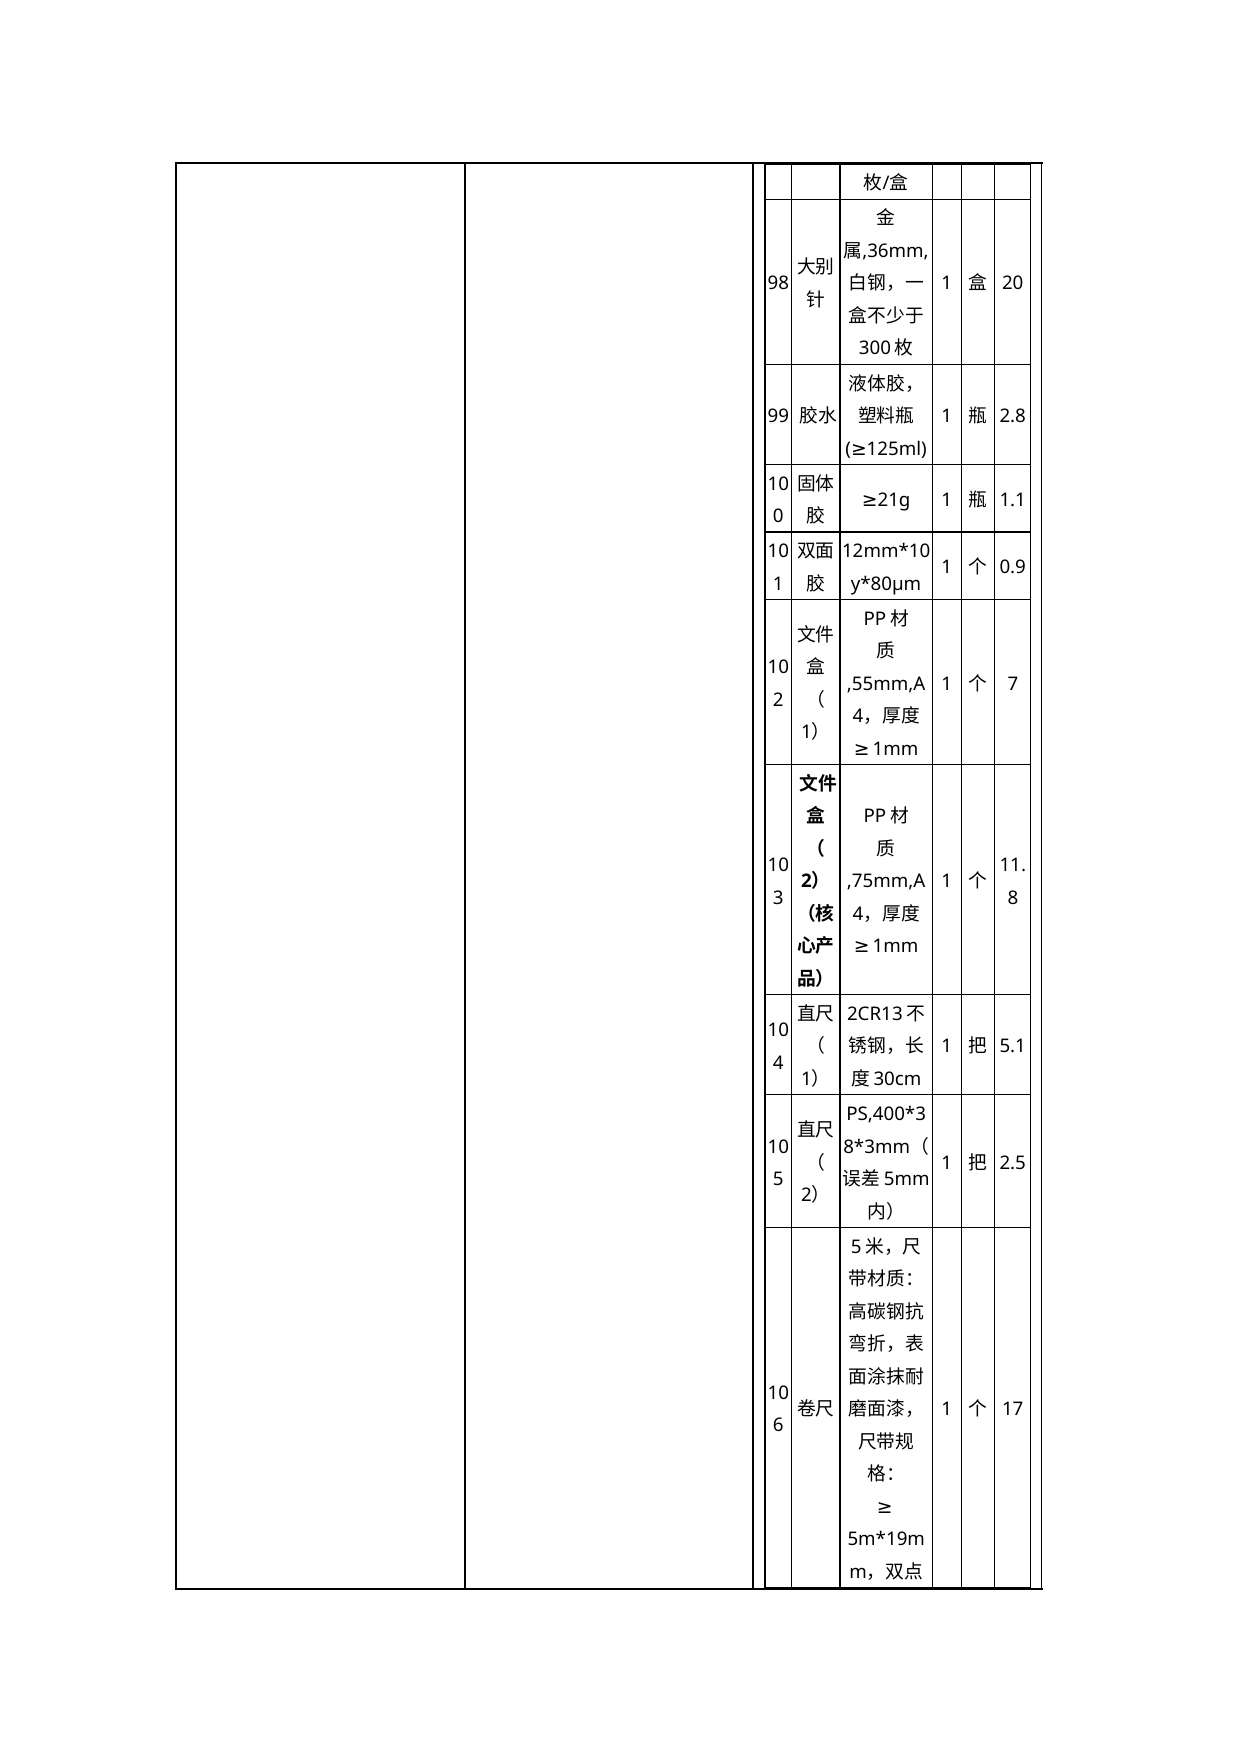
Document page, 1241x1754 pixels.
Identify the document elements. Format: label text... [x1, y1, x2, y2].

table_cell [792, 1228, 839, 1587]
table_cell 一、技术要求 （核心产品： 文件盒（2）） 注：各项产品报价不得超过单项最高限价 [792, 765, 839, 994]
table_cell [933, 1228, 961, 1587]
table_cell 一、技术要求 （核心产品： 文件盒（2）） 注：各项产品报价不得超过单项最高限价 [841, 465, 932, 531]
table_cell ★ [466, 164, 752, 1588]
table_cell 一、技术要求 （核心产品： 文件盒（2）） 注：各项产品报价不得超过单项最高限价 [995, 600, 1030, 764]
table_cell 一、技术要求 （核心产品： 文件盒（2）） 注：各项产品报价不得超过单项最高限价 [962, 765, 994, 994]
table_cell 一、技术要求 （核心产品： 文件盒（2）） 注：各项产品报价不得超过单项最高限价 [792, 1095, 839, 1227]
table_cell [766, 165, 791, 199]
table_cell 一、技术要求 （核心产品： 文件盒（2）） 注：各项产品报价不得超过单项最高限价 [841, 533, 932, 599]
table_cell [962, 1228, 994, 1587]
table_cell 一、技术要求 （核心产品： 文件盒（2）） 注：各项产品报价不得超过单项最高限价 [841, 600, 932, 764]
table_cell 一、技术要求 （核心产品： 文件盒（2）） 注：各项产品报价不得超过单项最高限价 [792, 365, 839, 464]
table_cell 一、技术要求 （核心产品： 文件盒（2）） 注：各项产品报价不得超过单项最高限价 [841, 365, 932, 464]
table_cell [754, 164, 764, 1588]
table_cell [792, 165, 839, 199]
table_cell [766, 1228, 791, 1587]
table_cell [933, 165, 961, 199]
table_cell 一、技术要求 （核心产品： 文件盒（2）） 注：各项产品报价不得超过单项最高限价 [792, 995, 839, 1094]
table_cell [995, 165, 1030, 199]
table_cell 一、技术要求 （核心产品： 文件盒（2）） 注：各项产品报价不得超过单项最高限价 [933, 200, 961, 364]
table_cell 一、技术要求 （核心产品： 文件盒（2）） 注：各项产品报价不得超过单项最高限价 [841, 765, 932, 994]
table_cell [841, 1228, 932, 1587]
table_cell 一、技术要求 （核心产品： 文件盒（2）） 注：各项产品报价不得超过单项最高限价 [841, 995, 932, 1094]
table_cell 一、技术要求 （核心产品： 文件盒（2）） 注：各项产品报价不得超过单项最高限价 [792, 600, 839, 764]
table_cell 一、技术要求 （核心产品： 文件盒（2）） 注：各项产品报价不得超过单项最高限价 [995, 1095, 1030, 1227]
table_cell 一、技术要求 （核心产品： 文件盒（2）） 注：各项产品报价不得超过单项最高限价 [995, 765, 1030, 994]
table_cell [995, 1228, 1030, 1587]
table_cell 一、技术要求 （核心产品： 文件盒（2）） 注：各项产品报价不得超过单项最高限价 [766, 765, 791, 994]
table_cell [1031, 164, 1041, 1588]
table_cell 一、技术要求 （核心产品： 文件盒（2）） 注：各项产品报价不得超过单项最高限价 [962, 200, 994, 364]
table_cell 一、技术要求 （核心产品： 文件盒（2）） 注：各项产品报价不得超过单项最高限价 [995, 200, 1030, 364]
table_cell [962, 165, 994, 199]
table_cell 一、技术要求 （核心产品： 文件盒（2）） 注：各项产品报价不得超过单项最高限价 [962, 600, 994, 764]
table_cell 一、技术要求 （核心产品： 文件盒（2）） 注：各项产品报价不得超过单项最高限价 [933, 765, 961, 994]
table_cell 一、技术要求 （核心产品： 文件盒（2）） 注：各项产品报价不得超过单项最高限价 [841, 200, 932, 364]
table_cell 一、技术要求 （核心产品： 文件盒（2）） 注：各项产品报价不得超过单项最高限价 [841, 1095, 932, 1227]
table_cell 一、技术要求 （核心产品： 文件盒（2）） 注：各项产品报价不得超过单项最高限价 [792, 200, 839, 364]
table_cell 1 [177, 164, 464, 1588]
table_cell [841, 165, 932, 199]
table_cell 一、技术要求 （核心产品： 文件盒（2）） 注：各项产品报价不得超过单项最高限价 [933, 600, 961, 764]
